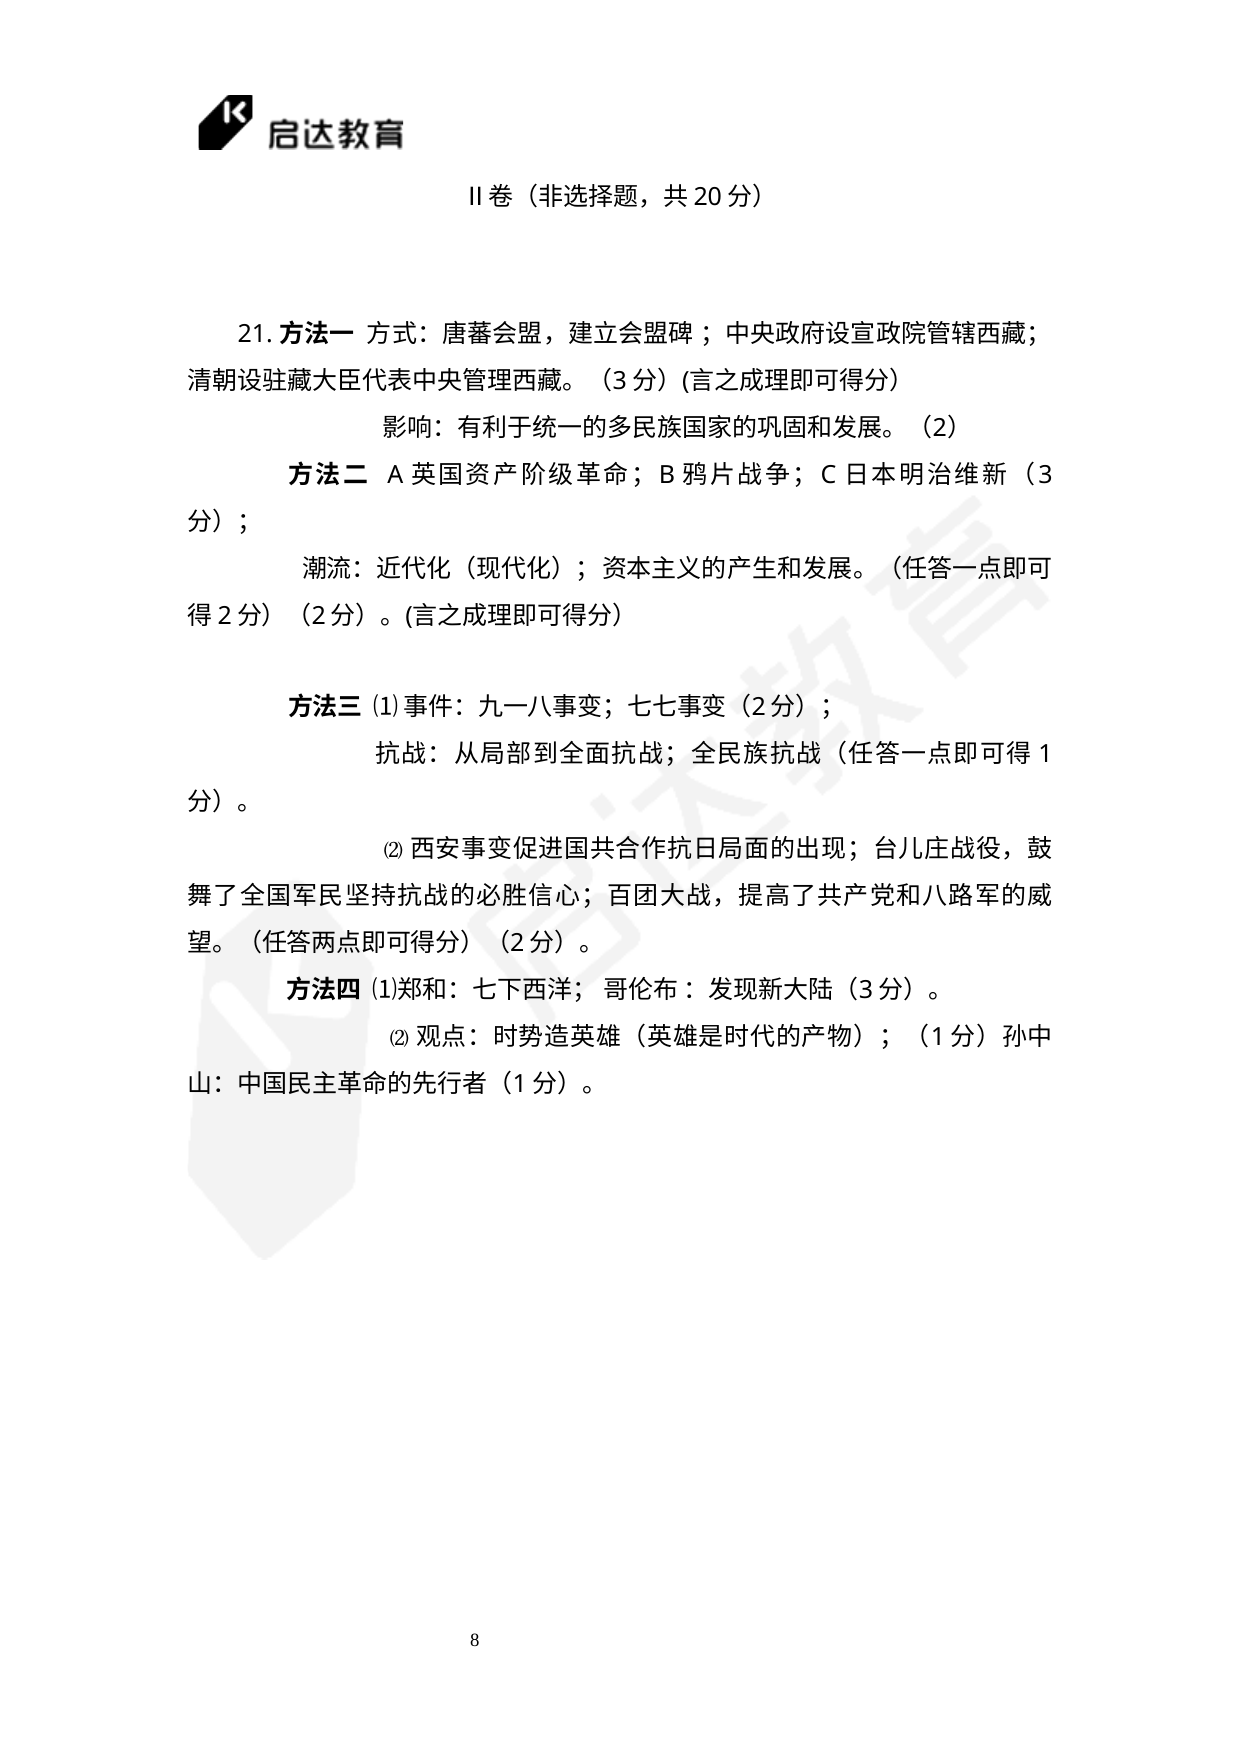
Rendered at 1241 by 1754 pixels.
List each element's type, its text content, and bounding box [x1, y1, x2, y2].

text 第Ⅱ卷（非选择题，共20分） [187, 162, 1053, 227]
text 抗战：从局部到全面抗战；全民族抗战（任答一点即可得1分）。 [187, 734, 1053, 817]
text 方法四 ⑴郑和：七下西洋； 哥伦布 ：发现新大陆（3分）。 [187, 969, 1053, 1006]
picture [198, 95, 404, 150]
text 21. 方法一 方式：唐蕃会盟，建立会盟碑 ；中央政府设宣政院管辖西藏；清朝设驻藏大臣代表中央管理西藏。（3分）(言之成理即可得分） [187, 313, 1053, 396]
text 影响：有利于统一的多民族国家的巩固和发展。（2） [187, 407, 1053, 443]
text 方法三 ⑴ 事件：九一八事变；七七事变（2分）； [187, 687, 1053, 723]
text 方法二 A英国资产阶级革命；B鸦片战争；C日本明治维新（3分）； [187, 454, 1053, 538]
text ⑵观点：时势造英雄（英雄是时代的产物）；（1分）孙中山：中国民主革命的先行者（1分）。 [187, 1016, 1053, 1100]
text 潮流：近代化（现代化）；资本主义的产生和发展。（任答一点即可得2分）（2分）。(言之成理即可得分） [187, 548, 1053, 632]
text ⑵西安事变促进国共合作抗日局面的出现；台儿庄战役，鼓舞了全国军民坚持抗战的必胜信心；百团大战，提高了共产党和八路军的威望。（任答两点即可得分）（2分）。 [187, 828, 1053, 958]
